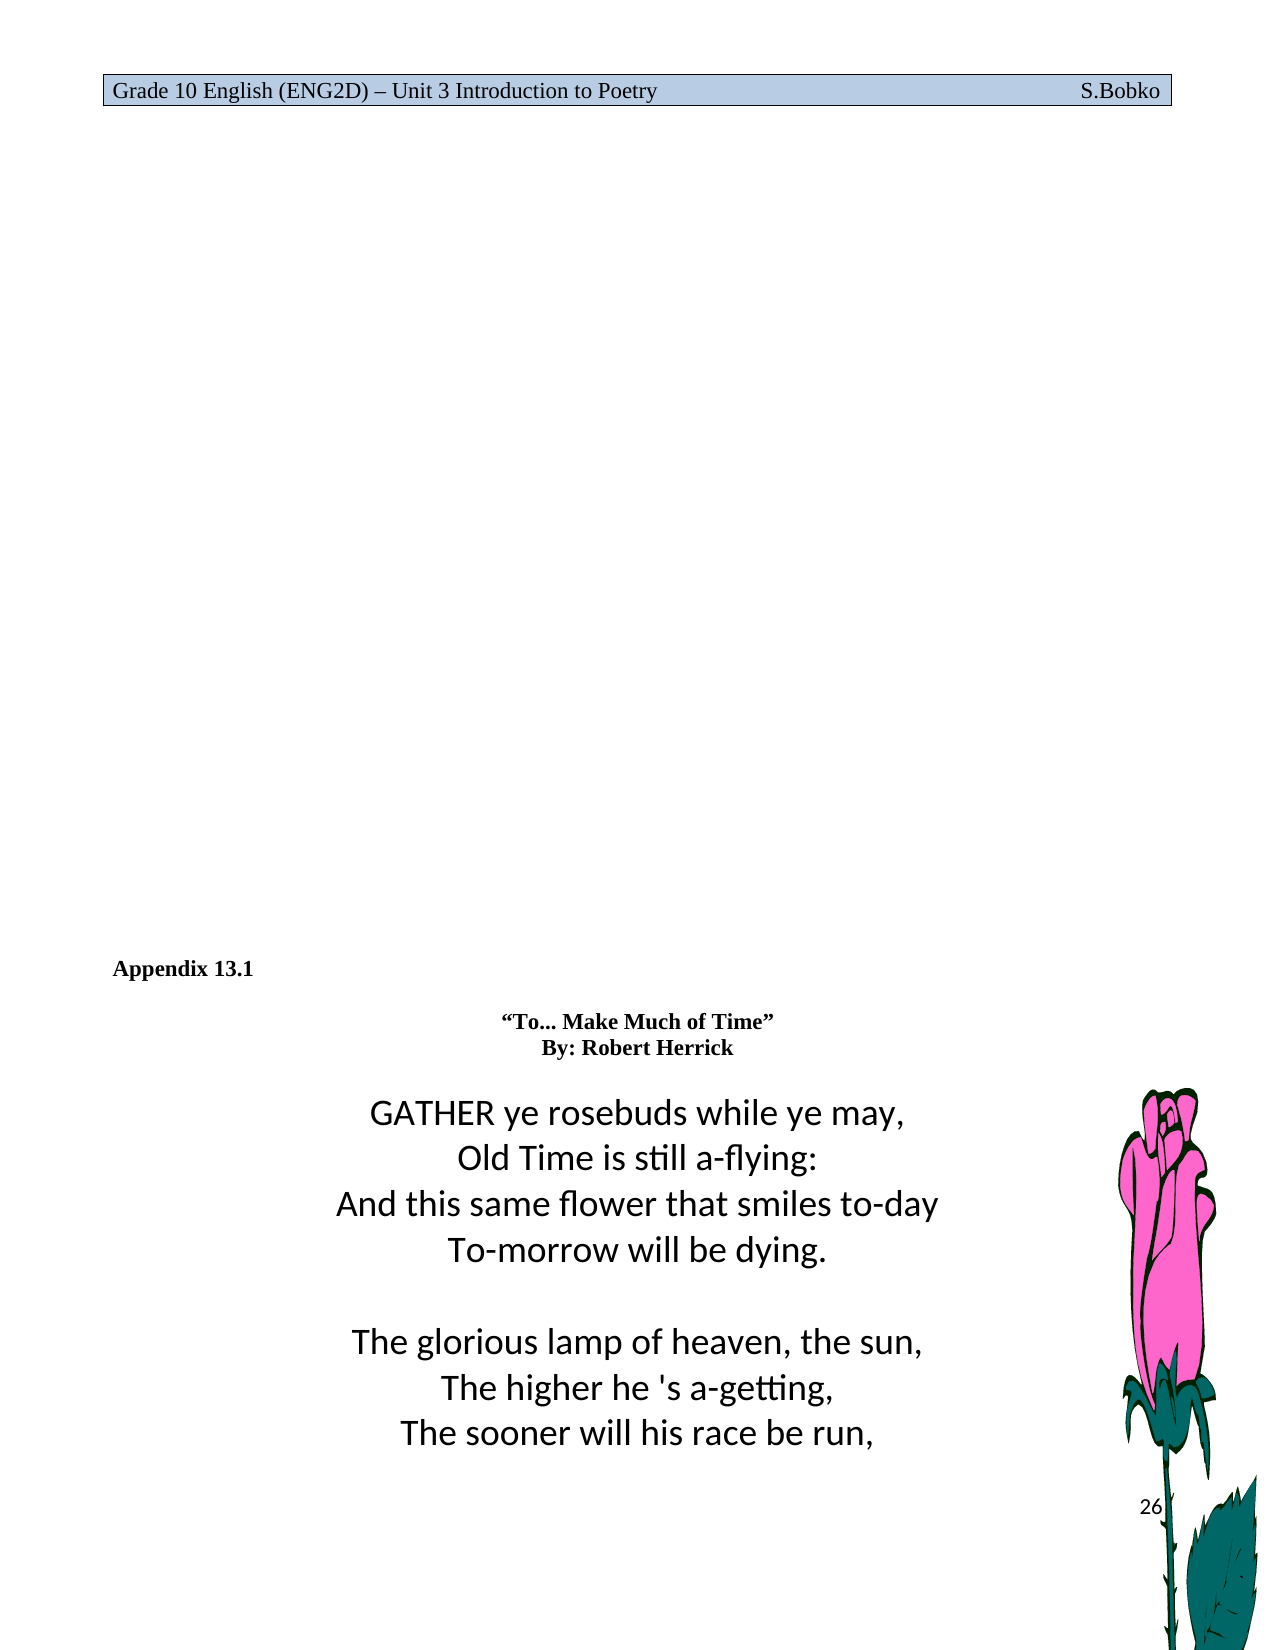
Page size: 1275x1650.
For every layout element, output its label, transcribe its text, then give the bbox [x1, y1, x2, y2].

text To-morrow will be dying. [112, 1226, 1162, 1272]
text The higher he 's a-getting, [112, 1363, 1162, 1409]
text The sooner will his race be run, [112, 1409, 1162, 1455]
text Appendix 13.1 [112, 955, 1162, 981]
text And this same flower that smiles to-day [112, 1180, 1162, 1226]
text The glorious lamp of heaven, the sun, [112, 1318, 1162, 1363]
text Old Time is still a-flying: [112, 1134, 1162, 1180]
text “To... Make Much of Time” By: Robert Herrick [112, 1008, 1162, 1088]
text GATHER ye rosebuds while ye may, [112, 1088, 1162, 1134]
